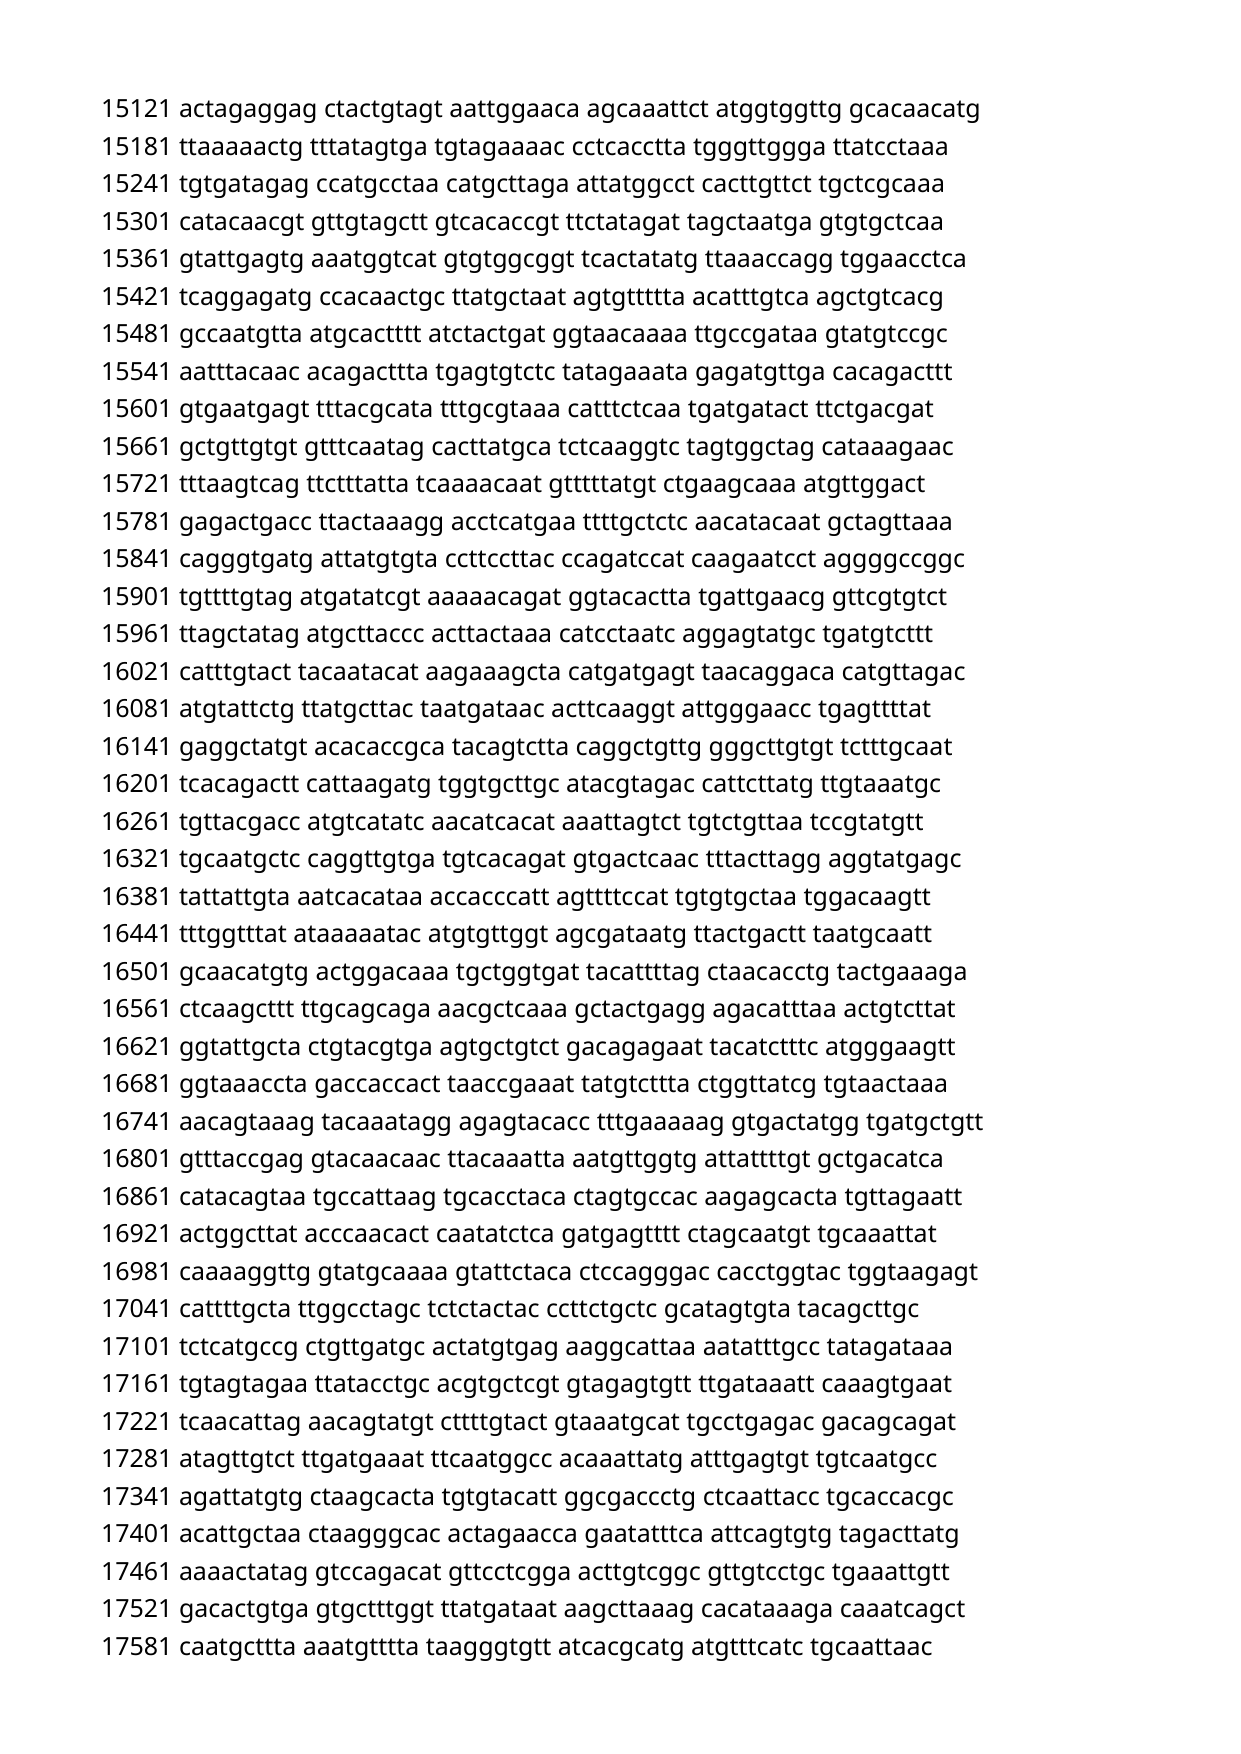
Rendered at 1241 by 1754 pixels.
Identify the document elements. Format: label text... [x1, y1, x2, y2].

text 16681 ggtaaaccta gaccaccact taaccgaaat tatgtcttta ctggttatcg tgtaactaaa [75, 1064, 1165, 1102]
text 15721 tttaagtcag ttctttatta tcaaaacaat gtttttatgt ctgaagcaaa atgttggact [75, 464, 1165, 502]
text 15661 gctgttgtgt gtttcaatag cacttatgca tctcaaggtc tagtggctag cataaagaac [75, 427, 1165, 464]
text 16861 catacagtaa tgccattaag tgcacctaca ctagtgccac aagagcacta tgttagaatt [75, 1177, 1165, 1214]
text 16981 caaaaggttg gtatgcaaaa gtattctaca ctccagggac cacctggtac tggtaagagt [75, 1252, 1165, 1289]
text 15121 actagaggag ctactgtagt aattggaaca agcaaattct atggtggttg gcacaacatg [75, 89, 1165, 127]
text 15901 tgttttgtag atgatatcgt aaaaacagat ggtacactta tgattgaacg gttcgtgtct [75, 577, 1165, 614]
text 16261 tgttacgacc atgtcatatc aacatcacat aaattagtct tgtctgttaa tccgtatgtt [75, 802, 1165, 839]
text 17281 atagttgtct ttgatgaaat ttcaatggcc acaaattatg atttgagtgt tgtcaatgcc [75, 1439, 1165, 1477]
text 16381 tattattgta aatcacataa accacccatt agttttccat tgtgtgctaa tggacaagtt [75, 877, 1165, 914]
text 17581 caatgcttta aaatgtttta taagggtgtt atcacgcatg atgtttcatc tgcaattaac [75, 1627, 1165, 1664]
text 16081 atgtattctg ttatgcttac taatgataac acttcaaggt attgggaacc tgagttttat [75, 689, 1165, 727]
text 16621 ggtattgcta ctgtacgtga agtgctgtct gacagagaat tacatctttc atgggaagtt [75, 1027, 1165, 1064]
text 16801 gtttaccgag gtacaacaac ttacaaatta aatgttggtg attattttgt gctgacatca [75, 1139, 1165, 1177]
text 15481 gccaatgtta atgcactttt atctactgat ggtaacaaaa ttgccgataa gtatgtccgc [75, 314, 1165, 352]
text 15181 ttaaaaactg tttatagtga tgtagaaaac cctcacctta tgggttggga ttatcctaaa [75, 127, 1165, 164]
text 15241 tgtgatagag ccatgcctaa catgcttaga attatggcct cacttgttct tgctcgcaaa [75, 164, 1165, 202]
text 16021 catttgtact tacaatacat aagaaagcta catgatgagt taacaggaca catgttagac [75, 652, 1165, 689]
text 16201 tcacagactt cattaagatg tggtgcttgc atacgtagac cattcttatg ttgtaaatgc [75, 764, 1165, 802]
text 15961 ttagctatag atgcttaccc acttactaaa catcctaatc aggagtatgc tgatgtcttt [75, 614, 1165, 652]
text 17341 agattatgtg ctaagcacta tgtgtacatt ggcgaccctg ctcaattacc tgcaccacgc [75, 1477, 1165, 1514]
text 16561 ctcaagcttt ttgcagcaga aacgctcaaa gctactgagg agacatttaa actgtcttat [75, 989, 1165, 1027]
text 15421 tcaggagatg ccacaactgc ttatgctaat agtgttttta acatttgtca agctgtcacg [75, 277, 1165, 314]
text 15601 gtgaatgagt tttacgcata tttgcgtaaa catttctcaa tgatgatact ttctgacgat [75, 389, 1165, 427]
text 16321 tgcaatgctc caggttgtga tgtcacagat gtgactcaac tttacttagg aggtatgagc [75, 839, 1165, 877]
text 15361 gtattgagtg aaatggtcat gtgtggcggt tcactatatg ttaaaccagg tggaacctca [75, 239, 1165, 277]
text 17101 tctcatgccg ctgttgatgc actatgtgag aaggcattaa aatatttgcc tatagataaa [75, 1327, 1165, 1364]
text 17161 tgtagtagaa ttatacctgc acgtgctcgt gtagagtgtt ttgataaatt caaagtgaat [75, 1364, 1165, 1402]
text 16501 gcaacatgtg actggacaaa tgctggtgat tacattttag ctaacacctg tactgaaaga [75, 952, 1165, 989]
text 17521 gacactgtga gtgctttggt ttatgataat aagcttaaag cacataaaga caaatcagct [75, 1589, 1165, 1627]
text 16741 aacagtaaag tacaaatagg agagtacacc tttgaaaaag gtgactatgg tgatgctgtt [75, 1102, 1165, 1139]
text 15781 gagactgacc ttactaaagg acctcatgaa ttttgctctc aacatacaat gctagttaaa [75, 502, 1165, 539]
text 15841 cagggtgatg attatgtgta ccttccttac ccagatccat caagaatcct aggggccggc [75, 539, 1165, 577]
text 16441 tttggtttat ataaaaatac atgtgttggt agcgataatg ttactgactt taatgcaatt [75, 914, 1165, 952]
text 15301 catacaacgt gttgtagctt gtcacaccgt ttctatagat tagctaatga gtgtgctcaa [75, 202, 1165, 239]
text 16141 gaggctatgt acacaccgca tacagtctta caggctgttg gggcttgtgt tctttgcaat [75, 727, 1165, 764]
text 17221 tcaacattag aacagtatgt cttttgtact gtaaatgcat tgcctgagac gacagcagat [75, 1402, 1165, 1439]
text 16921 actggcttat acccaacact caatatctca gatgagtttt ctagcaatgt tgcaaattat [75, 1214, 1165, 1252]
text 15541 aatttacaac acagacttta tgagtgtctc tatagaaata gagatgttga cacagacttt [75, 352, 1165, 389]
text 17041 cattttgcta ttggcctagc tctctactac ccttctgctc gcatagtgta tacagcttgc [75, 1289, 1165, 1327]
text 17401 acattgctaa ctaagggcac actagaacca gaatatttca attcagtgtg tagacttatg [75, 1514, 1165, 1552]
text 17461 aaaactatag gtccagacat gttcctcgga acttgtcggc gttgtcctgc tgaaattgtt [75, 1552, 1165, 1589]
